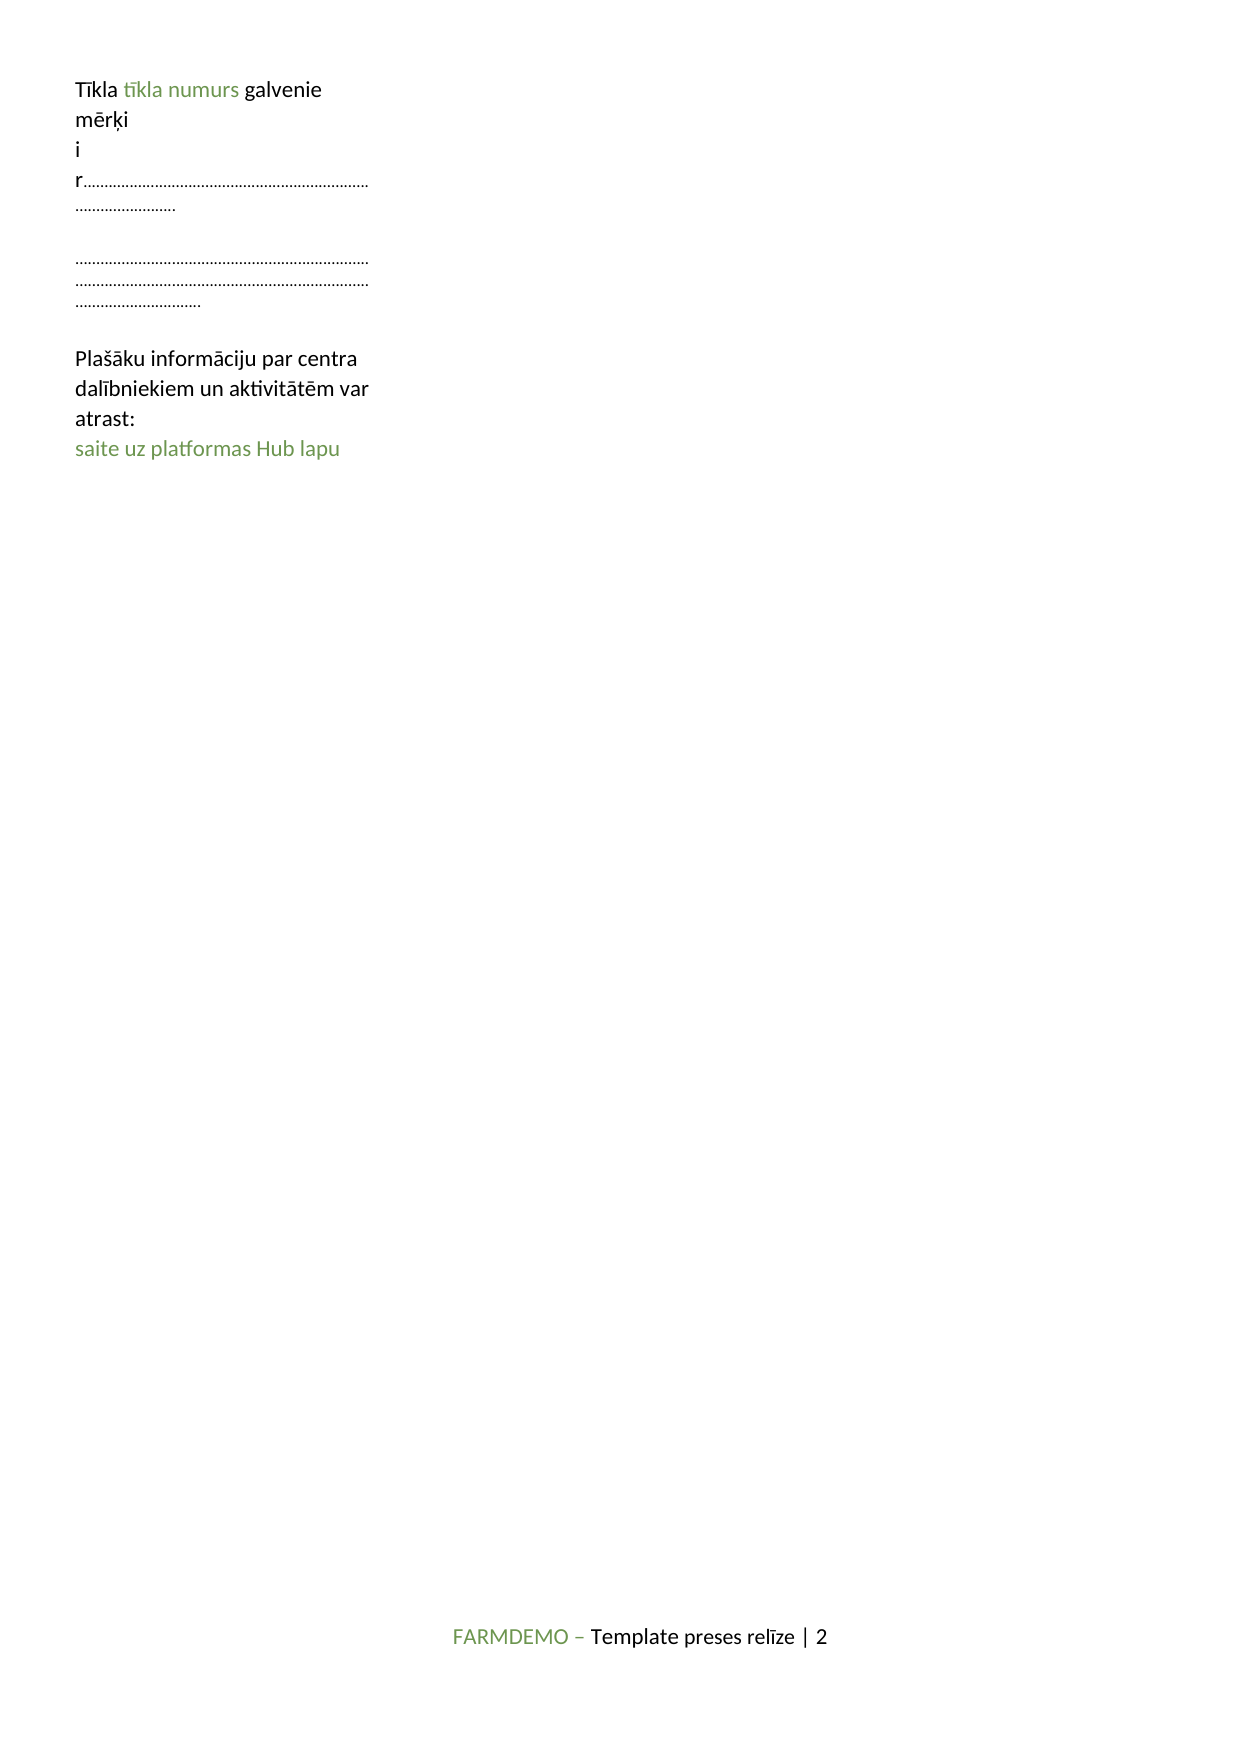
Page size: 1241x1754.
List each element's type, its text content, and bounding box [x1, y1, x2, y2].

text Plašāku informāciju par centra dalībniekiem un aktivitātēm var atrast: saite uz platformas Hub lapu [75, 344, 370, 462]
text Tīkla tīkla numurs galvenie mērķi ir............................................................................................ [75, 75, 370, 246]
text .......................................................................................................................................................................... [75, 248, 370, 312]
